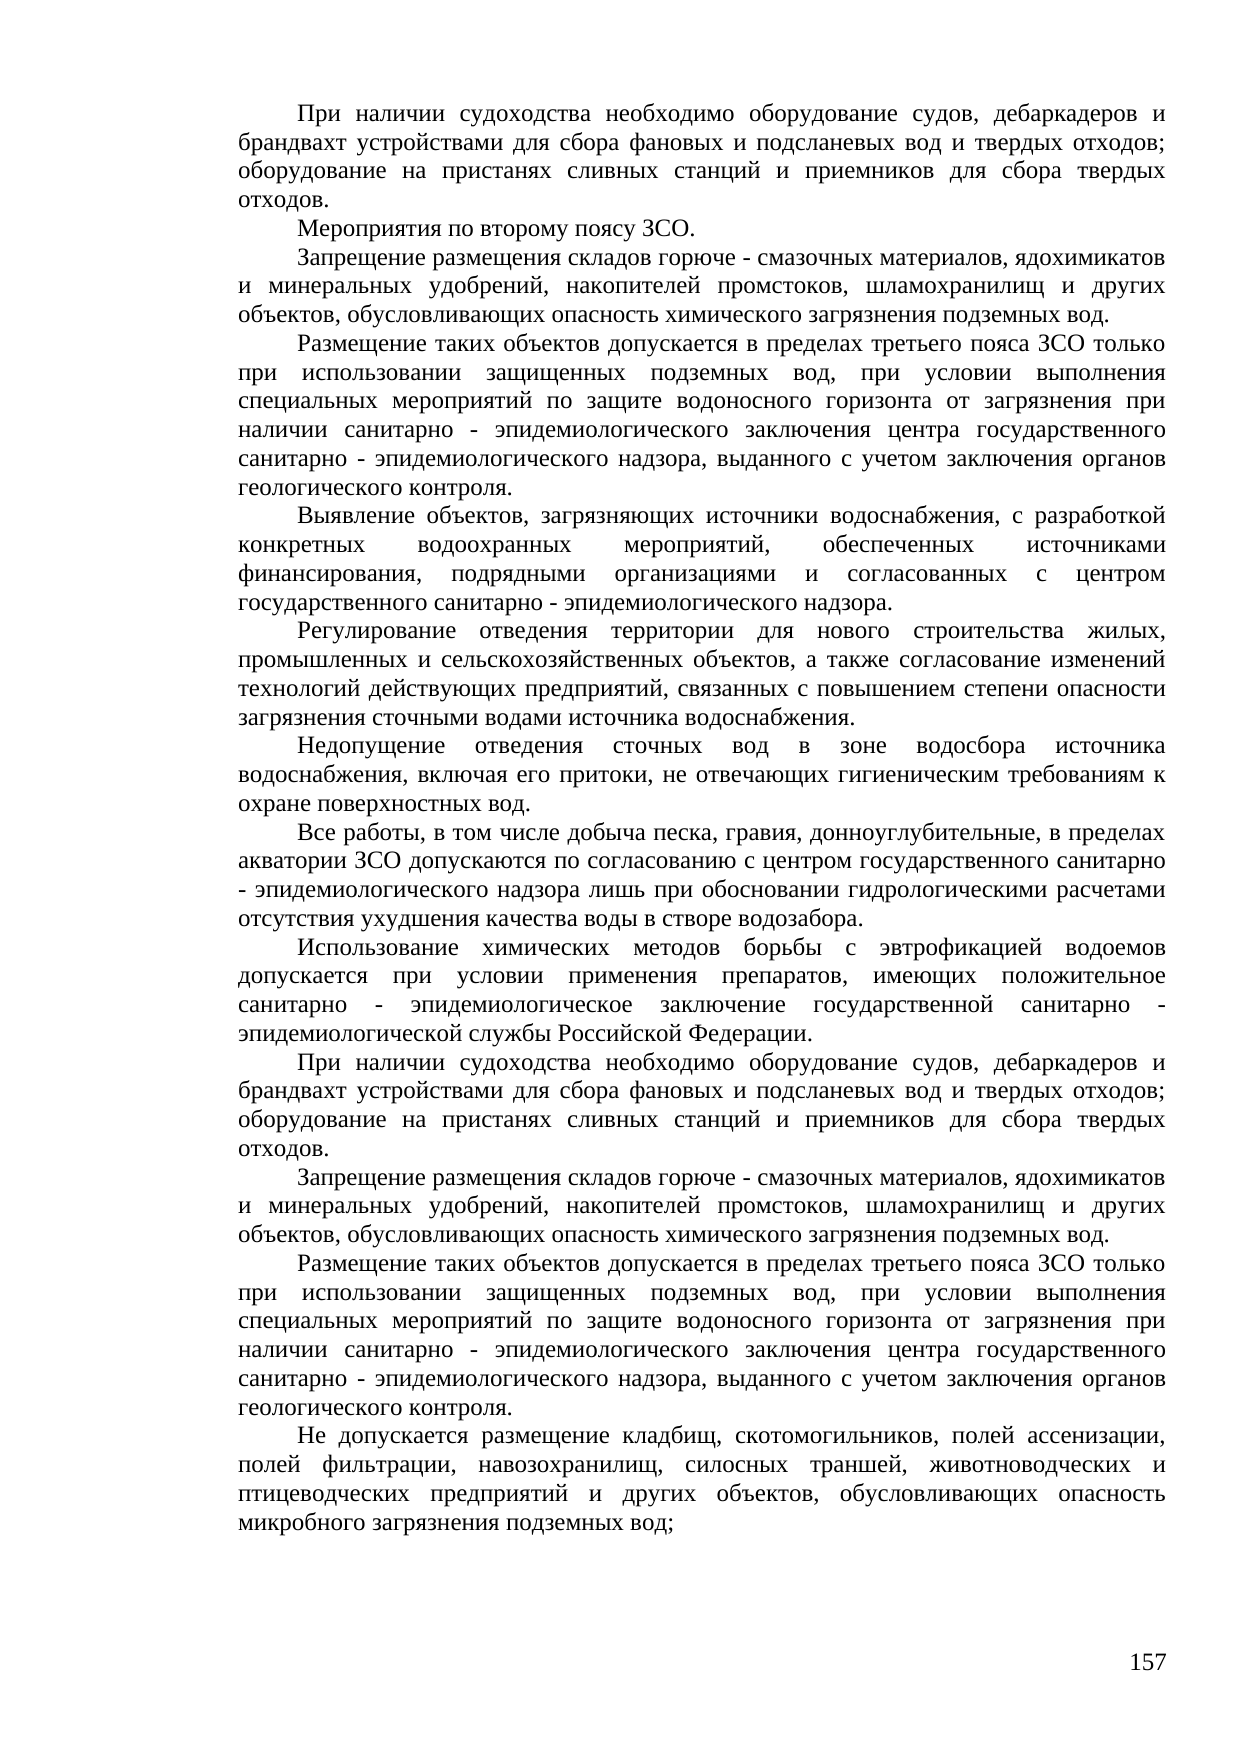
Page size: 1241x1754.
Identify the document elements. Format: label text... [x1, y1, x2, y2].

text Размещение таких объектов допускается в пределах третьего пояса ЗСО только при использовании защищенных подземных вод, при условии выполнения специальных мероприятий по защите водоносного горизонта от загрязнения при наличии санитарно - эпидемиологического заключения центра государственного санитарно - эпидемиологического надзора, выданного с учетом заключения органов геологического контроля. [238, 328, 1167, 500]
text При наличии судоходства необходимо оборудование судов, дебаркадеров и брандвахт устройствами для сбора фановых и подсланевых вод и твердых отходов; оборудование на пристанях сливных станций и приемников для сбора твердых отходов. [238, 1047, 1167, 1162]
text Мероприятия по второму поясу ЗСО. [238, 213, 1167, 242]
text Не допускается размещение кладбищ, скотомогильников, полей ассенизации, полей фильтрации, навозохранилищ, силосных траншей, животноводческих и птицеводческих предприятий и других объектов, обусловливающих опасность микробного загрязнения подземных вод; [238, 1420, 1167, 1535]
text Все работы, в том числе добыча песка, гравия, донноуглубительные, в пределах акватории ЗСО допускаются по согласованию с центром государственного санитарно - эпидемиологического надзора лишь при обосновании гидрологическими расчетами отсутствия ухудшения качества воды в створе водозабора. [238, 817, 1167, 932]
text Размещение таких объектов допускается в пределах третьего пояса ЗСО только при использовании защищенных подземных вод, при условии выполнения специальных мероприятий по защите водоносного горизонта от загрязнения при наличии санитарно - эпидемиологического заключения центра государственного санитарно - эпидемиологического надзора, выданного с учетом заключения органов геологического контроля. [238, 1248, 1167, 1420]
text Запрещение размещения складов горюче - смазочных материалов, ядохимикатов и минеральных удобрений, накопителей промстоков, шламохранилищ и других объектов, обусловливающих опасность химического загрязнения подземных вод. [238, 242, 1167, 328]
text Выявление объектов, загрязняющих источники водоснабжения, с разработкой конкретных водоохранных мероприятий, обеспеченных источниками финансирования, подрядными организациями и согласованных с центром государственного санитарно - эпидемиологического надзора. [238, 500, 1167, 615]
text Использование химических методов борьбы с эвтрофикацией водоемов допускается при условии применения препаратов, имеющих положительное санитарно - эпидемиологическое заключение государственной санитарно - эпидемиологической службы Российской Федерации. [238, 932, 1167, 1047]
text Запрещение размещения складов горюче - смазочных материалов, ядохимикатов и минеральных удобрений, накопителей промстоков, шламохранилищ и других объектов, обусловливающих опасность химического загрязнения подземных вод. [238, 1162, 1167, 1248]
text Регулирование отведения территории для нового строительства жилых, промышленных и сельскохозяйственных объектов, а также согласование изменений технологий действующих предприятий, связанных с повышением степени опасности загрязнения сточными водами источника водоснабжения. [238, 615, 1167, 730]
text Недопущение отведения сточных вод в зоне водосбора источника водоснабжения, включая его притоки, не отвечающих гигиеническим требованиям к охране поверхностных вод. [238, 730, 1167, 817]
text При наличии судоходства необходимо оборудование судов, дебаркадеров и брандвахт устройствами для сбора фановых и подсланевых вод и твердых отходов; оборудование на пристанях сливных станций и приемников для сбора твердых отходов. [238, 98, 1167, 213]
